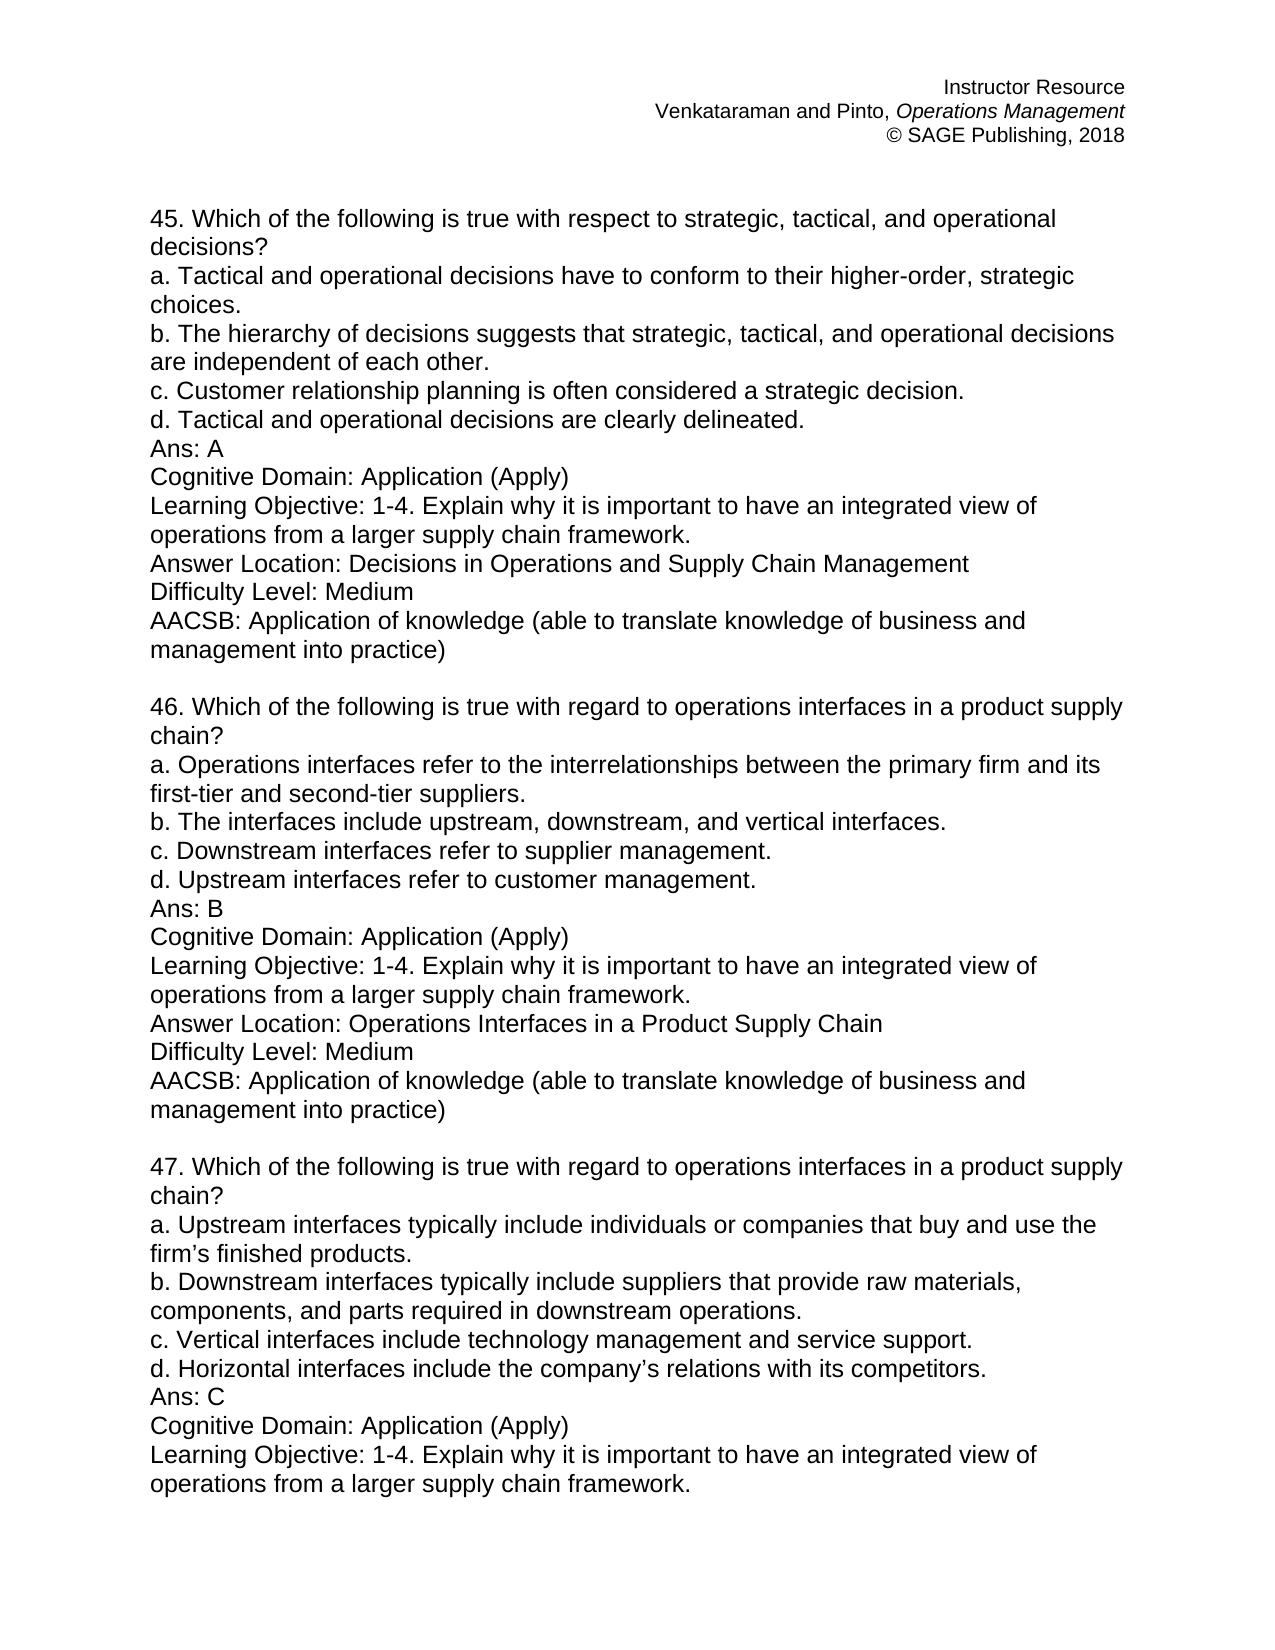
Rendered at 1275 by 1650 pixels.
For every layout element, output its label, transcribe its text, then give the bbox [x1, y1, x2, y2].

text Answer Location: Operations Interfaces in a Product Supply Chain [150, 1009, 1125, 1037]
text Cognitive Domain: Application (Apply) [150, 1411, 1125, 1440]
text Answer Location: Decisions in Operations and Supply Chain Management [150, 549, 1125, 577]
text d. Upstream interfaces refer to customer management. [150, 865, 1125, 894]
text a. Upstream interfaces typically include individuals or companies that buy and use the firm’s finished products. [150, 1210, 1125, 1267]
text c. Downstream interfaces refer to supplier management. [150, 836, 1125, 865]
text Ans: C [150, 1382, 1125, 1411]
text 47. Which of the following is true with regard to operations interfaces in a product supply chain? [150, 1152, 1125, 1210]
text d. Tactical and operational decisions are clearly delineated. [150, 405, 1125, 434]
text Ans: A [150, 434, 1125, 462]
text d. Horizontal interfaces include the company’s relations with its competitors. [150, 1354, 1125, 1382]
text c. Customer relationship planning is often considered a strategic decision. [150, 376, 1125, 405]
text b. Downstream interfaces typically include suppliers that provide raw materials, components, and parts required in downstream operations. [150, 1267, 1125, 1325]
text c. Vertical interfaces include technology management and service support. [150, 1325, 1125, 1354]
text Learning Objective: 1-4. Explain why it is important to have an integrated view of operations from a larger supply chain framework. [150, 951, 1125, 1009]
text b. The interfaces include upstream, downstream, and vertical interfaces. [150, 807, 1125, 836]
text 45. Which of the following is true with respect to strategic, tactical, and operational decisions? [150, 204, 1125, 261]
text b. The hierarchy of decisions suggests that strategic, tactical, and operational decisions are independent of each other. [150, 319, 1125, 376]
text Difficulty Level: Medium [150, 577, 1125, 606]
text AACSB: Application of knowledge (able to translate knowledge of business and management into practice) [150, 606, 1125, 664]
text Cognitive Domain: Application (Apply) [150, 462, 1125, 491]
text Learning Objective: 1-4. Explain why it is important to have an integrated view of operations from a larger supply chain framework. [150, 491, 1125, 549]
text Cognitive Domain: Application (Apply) [150, 922, 1125, 951]
text a. Operations interfaces refer to the interrelationships between the primary firm and its first-tier and second-tier suppliers. [150, 750, 1125, 807]
text 46. Which of the following is true with regard to operations interfaces in a product supply chain? [150, 692, 1125, 750]
text AACSB: Application of knowledge (able to translate knowledge of business and management into practice) [150, 1066, 1125, 1124]
text Learning Objective: 1-4. Explain why it is important to have an integrated view of operations from a larger supply chain framework. [150, 1440, 1125, 1497]
text Difficulty Level: Medium [150, 1037, 1125, 1066]
text Ans: B [150, 894, 1125, 922]
text a. Tactical and operational decisions have to conform to their higher-order, strategic choices. [150, 261, 1125, 319]
